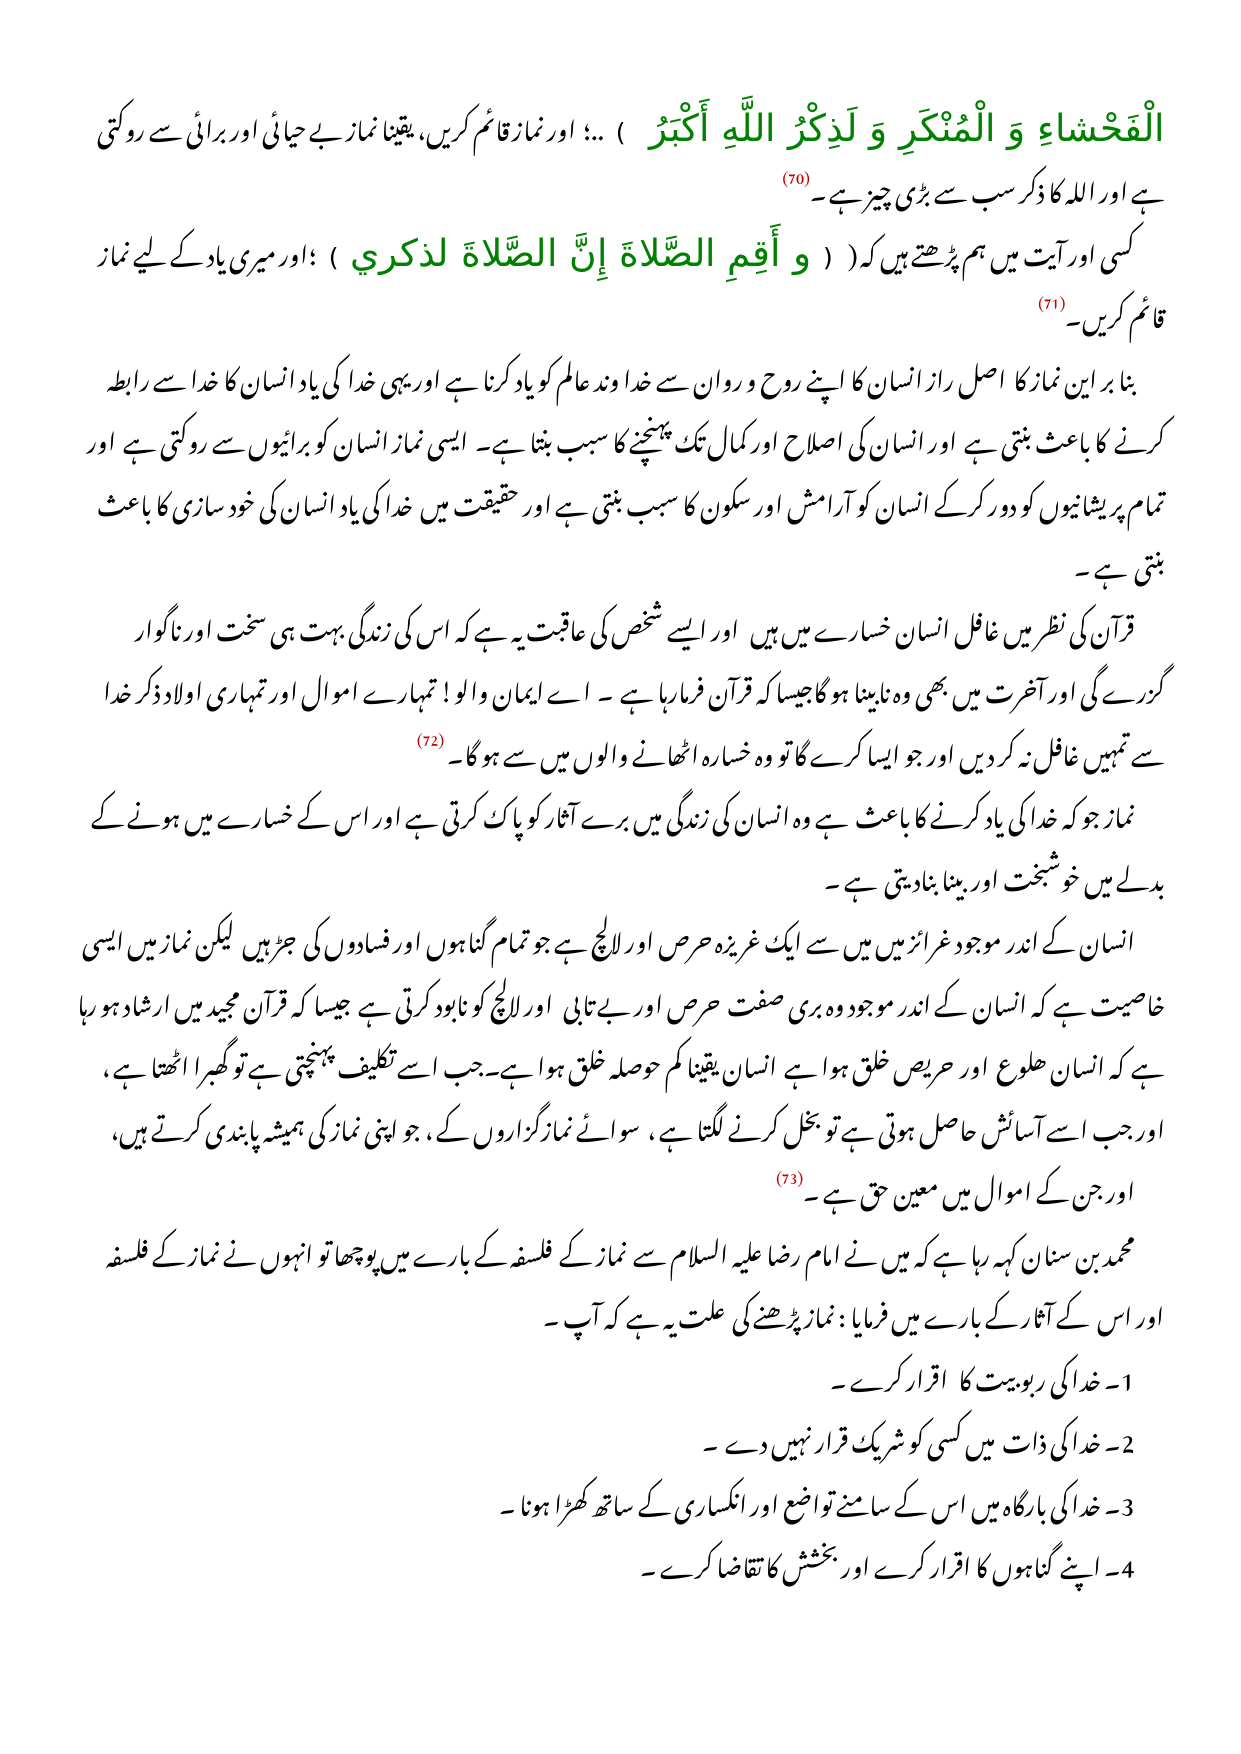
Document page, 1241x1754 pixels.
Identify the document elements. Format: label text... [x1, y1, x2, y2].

text اور جن کے اموال میں معین حق ہے ۔(73) [75, 1156, 1165, 1219]
text نماز جو کہ خدا کی یاد کرنے کا باعث ہے وہ انسان کی زندگی میں برے آثار کو پاک کرتی ہے اور اس کے خسارے میں ہونے کے بدلے میں خوشبخت اور بینا بنادیتی ہے ۔ [75, 781, 1165, 906]
text 1۔ خدا کی ربوبیت کا اقرار کرے ۔ [75, 1344, 1165, 1406]
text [75, 94, 1165, 219]
text 4۔ اپنے گناہوں کا اقرار کرے اور بخشش کا تقاضا کرے ۔ [75, 1531, 1165, 1594]
text کسی اور آیت میں ہم پڑھتے ہیں کہ ( ( و أَقِمِ الصَّلاةَ إِنَّ الصَّلاةَ لذكري ) ؛اور میری یاد کے لیے نماز قائم کریں۔(71) [75, 219, 1165, 344]
text محمد بن سنان کہہ رہا ہے کہ میں نے امام رضا علیہ السلام سے نماز کے فلسفہ کے بارے میں پوچھا تو انہوں نے نماز کے فلسفہ اور اس کے آثار کے بارے میں فرمایا : نماز پڑھنے کی علت یہ ہے کہ آپ ۔ [75, 1219, 1165, 1344]
text بنا بر این نماز کا اصل راز انسان کا اپنے روح و روان سے خدا وند عالم کو یاد کرنا ہے او‏ر یہی خدا کی یاد انسان کا خدا سے رابطہ کرنے کا باعث بنتی ہے اور انسان کی اصلاح اور کمال تک پہنچنے کا سبب بنتا ہے۔ ایسی نماز انسان کو برا‏ئیوں سے روکتی ہے اور تمام پریشانیوں کو دور کرکے انسان کو آرامش اور سکون کا سبب بنتی ہے اور حقیقت میں خدا کی یاد انسان کی خود سازی کا باعث بنتی ہے ۔ [75, 344, 1165, 594]
text قرآن کی نظر میں غافل انسان خسارے میں ہیں اور ایسے شخص کی عاقبت یہ ہے کہ اس کی زندگی بہت ہی سخت اور ناگوار گزرے گی اور آخرت میں بھی وہ نابینا ہو گاجیسا کہ قرآن فرمارہا ہے ۔ اے ایمان والو! تمہارے اموال اور تمہاری اولاد ذکر خدا سے تمہیں غافل نہ کر دیں اور جو ایسا کرے گا تو وہ خسارہ اٹھانے والوں میں سے ہو گا۔ (72) [75, 594, 1165, 781]
text 3۔ خدا کی بارگاہ میں اس کے سامنے تواضع اور انکساری کے ساتھ کھڑا ہونا ۔ [75, 1469, 1165, 1531]
text انسان کے اندر موجود غرا‏ئز میں میں سے ایک غریزہ حرص اور لالچ ہے جو تمام گناہوں اور فسادوں کی جڑ ہیں لیکن نماز میں ایسی خاصیت ہے کہ انسان کے اندر موجود وہ بری صفت حرص اور بے تابی اور لالچ کو نابود کرتی ہے جیسا کہ قرآن مجید میں ارشاد ہو رہا ہے کہ انسان ھلوع اور حریص خلق ہوا ہے انسان یقینا کم حوصلہ خلق ہوا ہے۔جب اسے تکلیف پہنچتی ہے تو گھبرا اٹھتا ہے ، اور جب اسے آسائش حاصل ہوتی ہے تو بخل کرنے لگتا ہے ، سوائے نمازگزاروں کے ، جو اپنی نماز کی ہمیشہ پابندی کرتے ہیں، [75, 906, 1165, 1156]
text 2۔ خدا کی ذات میں کسی کو شریک قرار نہیں دے ۔ [75, 1406, 1165, 1469]
